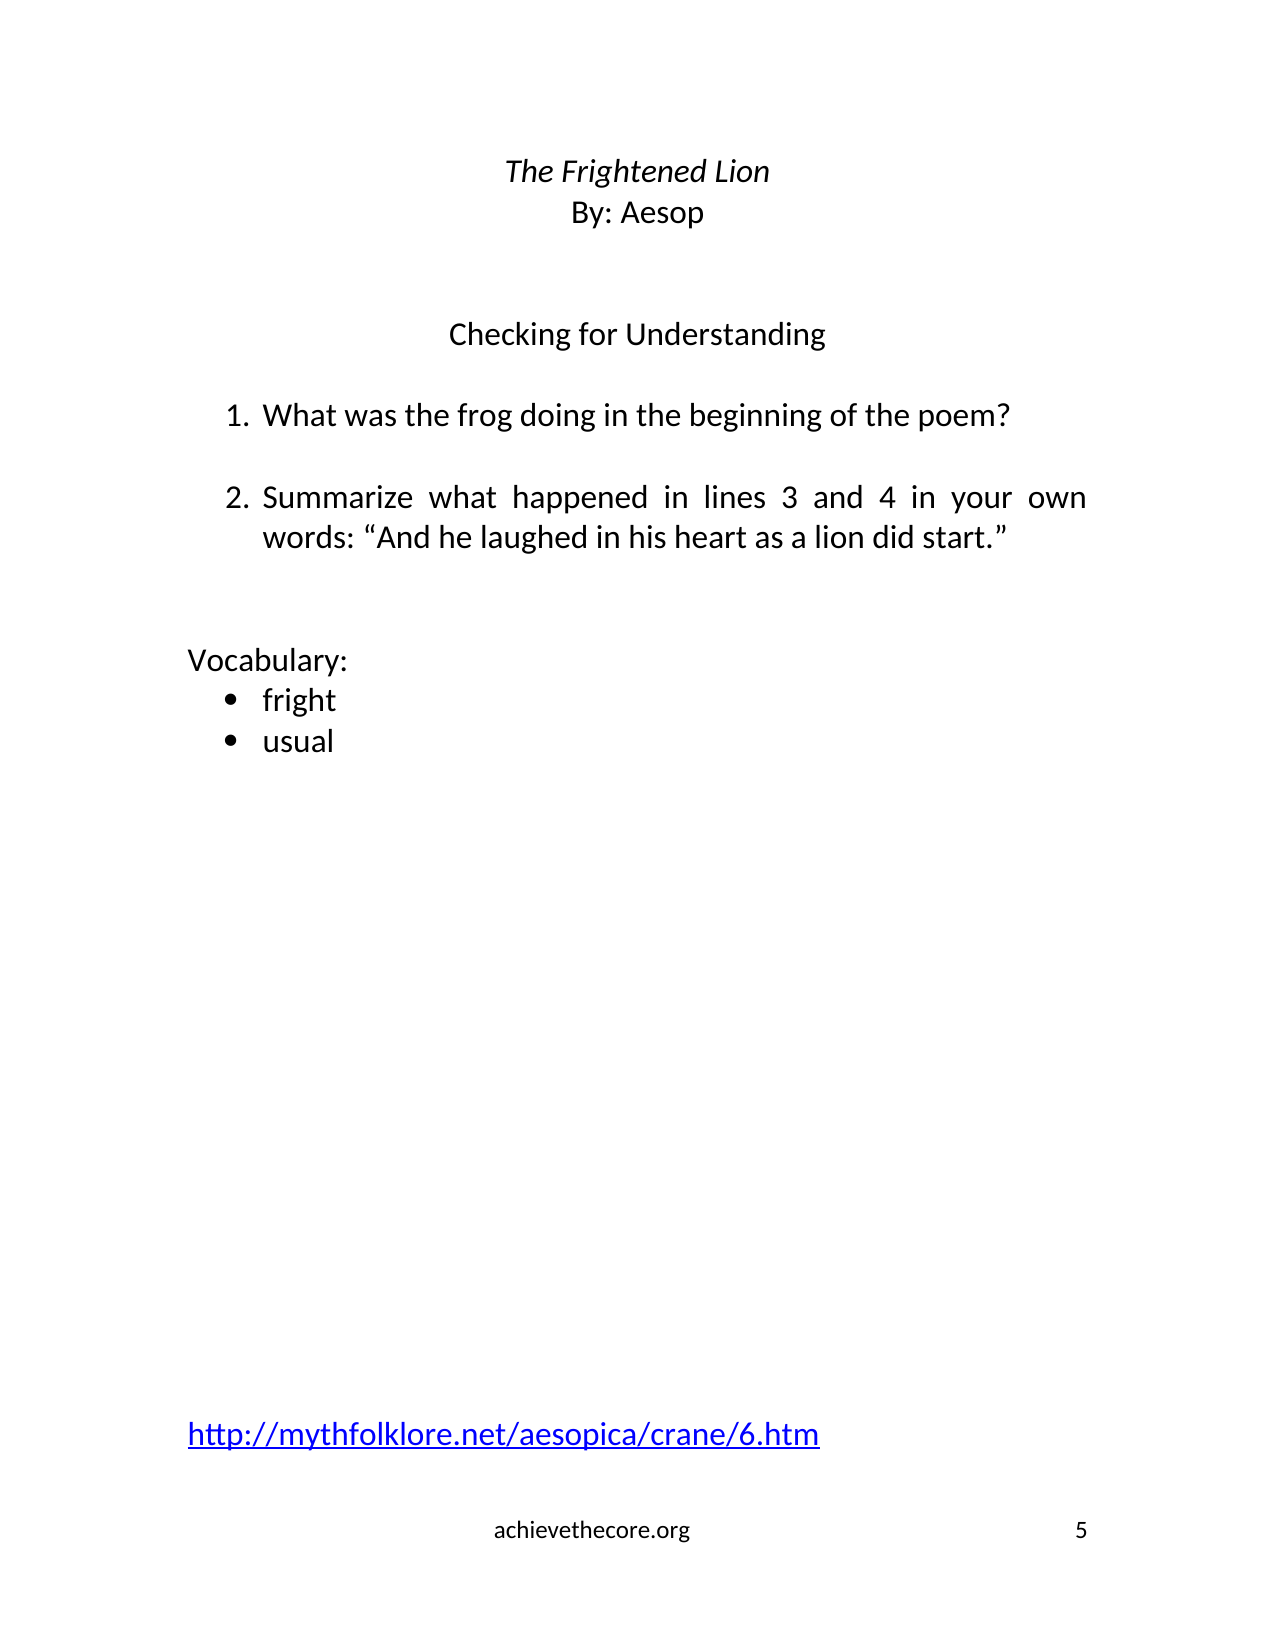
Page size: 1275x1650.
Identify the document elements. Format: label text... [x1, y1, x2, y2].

list Summarize what happened in lines 3 and 4 in your own words: “And he laughed in his heart as a lion did start.” [225, 476, 1087, 557]
text By: Aesop [187, 191, 1087, 231]
text The Frightened Lion [187, 150, 1087, 191]
list What was the frog doing in the beginning of the poem? [225, 394, 1087, 435]
text Vocabulary: [187, 639, 1087, 679]
text http://mythfolklore.net/aesopica/crane/6.htm [187, 1413, 1087, 1453]
list usual [225, 720, 1087, 761]
text Checking for Understanding [187, 313, 1087, 354]
list fright [225, 679, 1087, 720]
